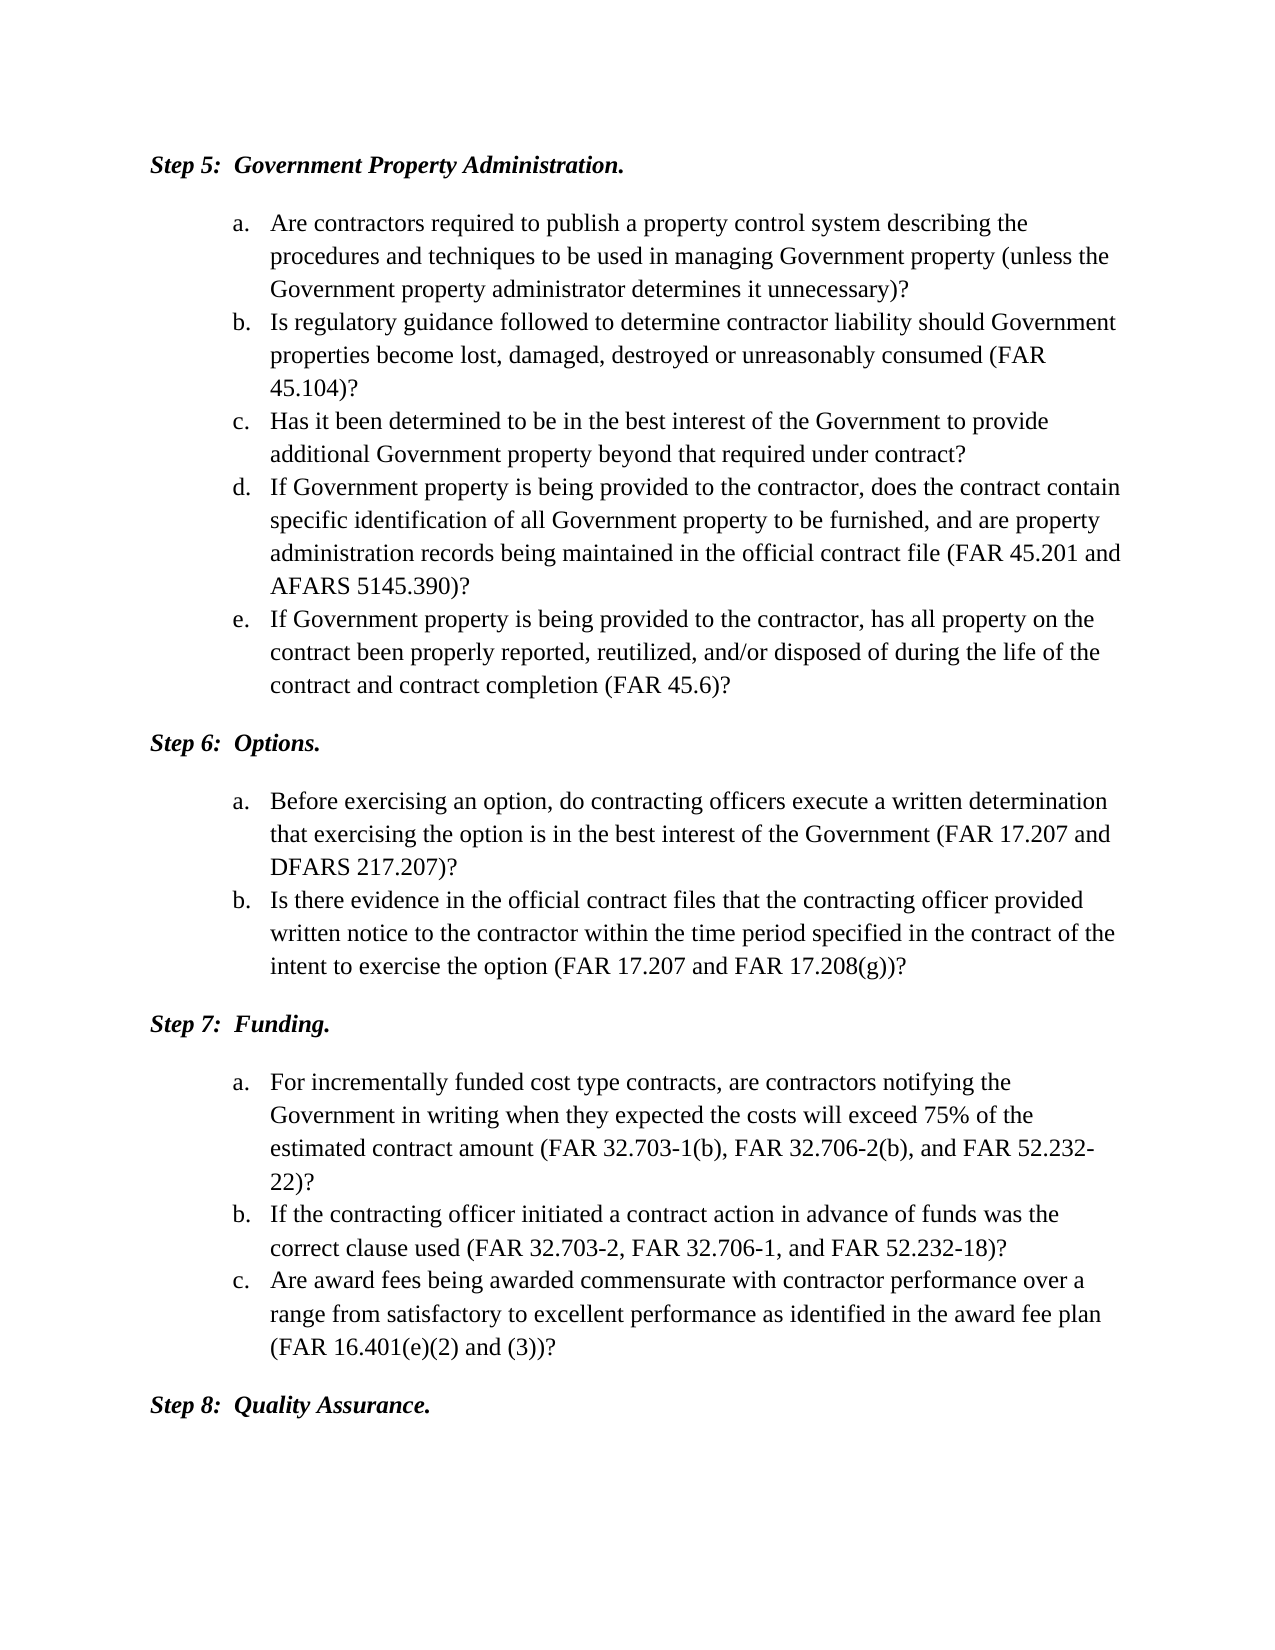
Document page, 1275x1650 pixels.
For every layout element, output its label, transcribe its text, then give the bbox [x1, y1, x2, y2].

list Is there evidence in the official contract files that the contracting officer provided written notice to the contractor within the time period specified in the contract of the intent to exercise the option (FAR 17.207 and FAR 17.208(g))? [232, 885, 1125, 980]
list For incrementally funded cost type contracts, are contractors notifying the Government in writing when they expected the costs will exceed 75% of the estimated contract amount (FAR 32.703-1(b), FAR 32.706-2(b), and FAR 52.232-22)? [232, 1067, 1125, 1195]
list Is regulatory guidance followed to determine contractor liability should Government properties become lost, damaged, destroyed or unreasonably consumed (FAR 45.104)? [232, 307, 1125, 402]
list Are award fees being awarded commensurate with contractor performance over a range from satisfactory to excellent performance as identified in the award fee plan (FAR 16.401(e)(2) and (3))? [232, 1266, 1125, 1360]
list If Government property is being provided to the contractor, does the contract contain specific identification of all Government property to be furnished, and are property administration records being maintained in the official contract file (FAR 45.201 and AFARS 5145.390)? [232, 472, 1125, 600]
list If Government property is being provided to the contractor, has all property on the contract been properly reported, reutilized, and/or disposed of during the life of the contract and contract completion (FAR 45.6)? [232, 604, 1125, 699]
text Step 7: Funding. [150, 1009, 1125, 1038]
list If the contracting officer initiated a contract action in advance of funds was the correct clause used (FAR 32.703-2, FAR 32.706-1, and FAR 52.232-18)? [232, 1199, 1125, 1261]
list Are contractors required to publish a property control system describing the procedures and techniques to be used in managing Government property (unless the Government property administrator determines it unnecessary)? [232, 208, 1125, 303]
list Before exercising an option, do contracting officers execute a written determination that exercising the option is in the best interest of the Government (FAR 17.207 and DFARS 217.207)? [232, 786, 1125, 881]
list Has it been determined to be in the best interest of the Government to provide additional Government property beyond that required under contract? [232, 406, 1125, 468]
text Step 5: Government Property Administration. [150, 150, 1125, 179]
text Step 6: Options. [150, 728, 1125, 757]
text Step 8: Quality Assurance. [150, 1390, 1125, 1418]
